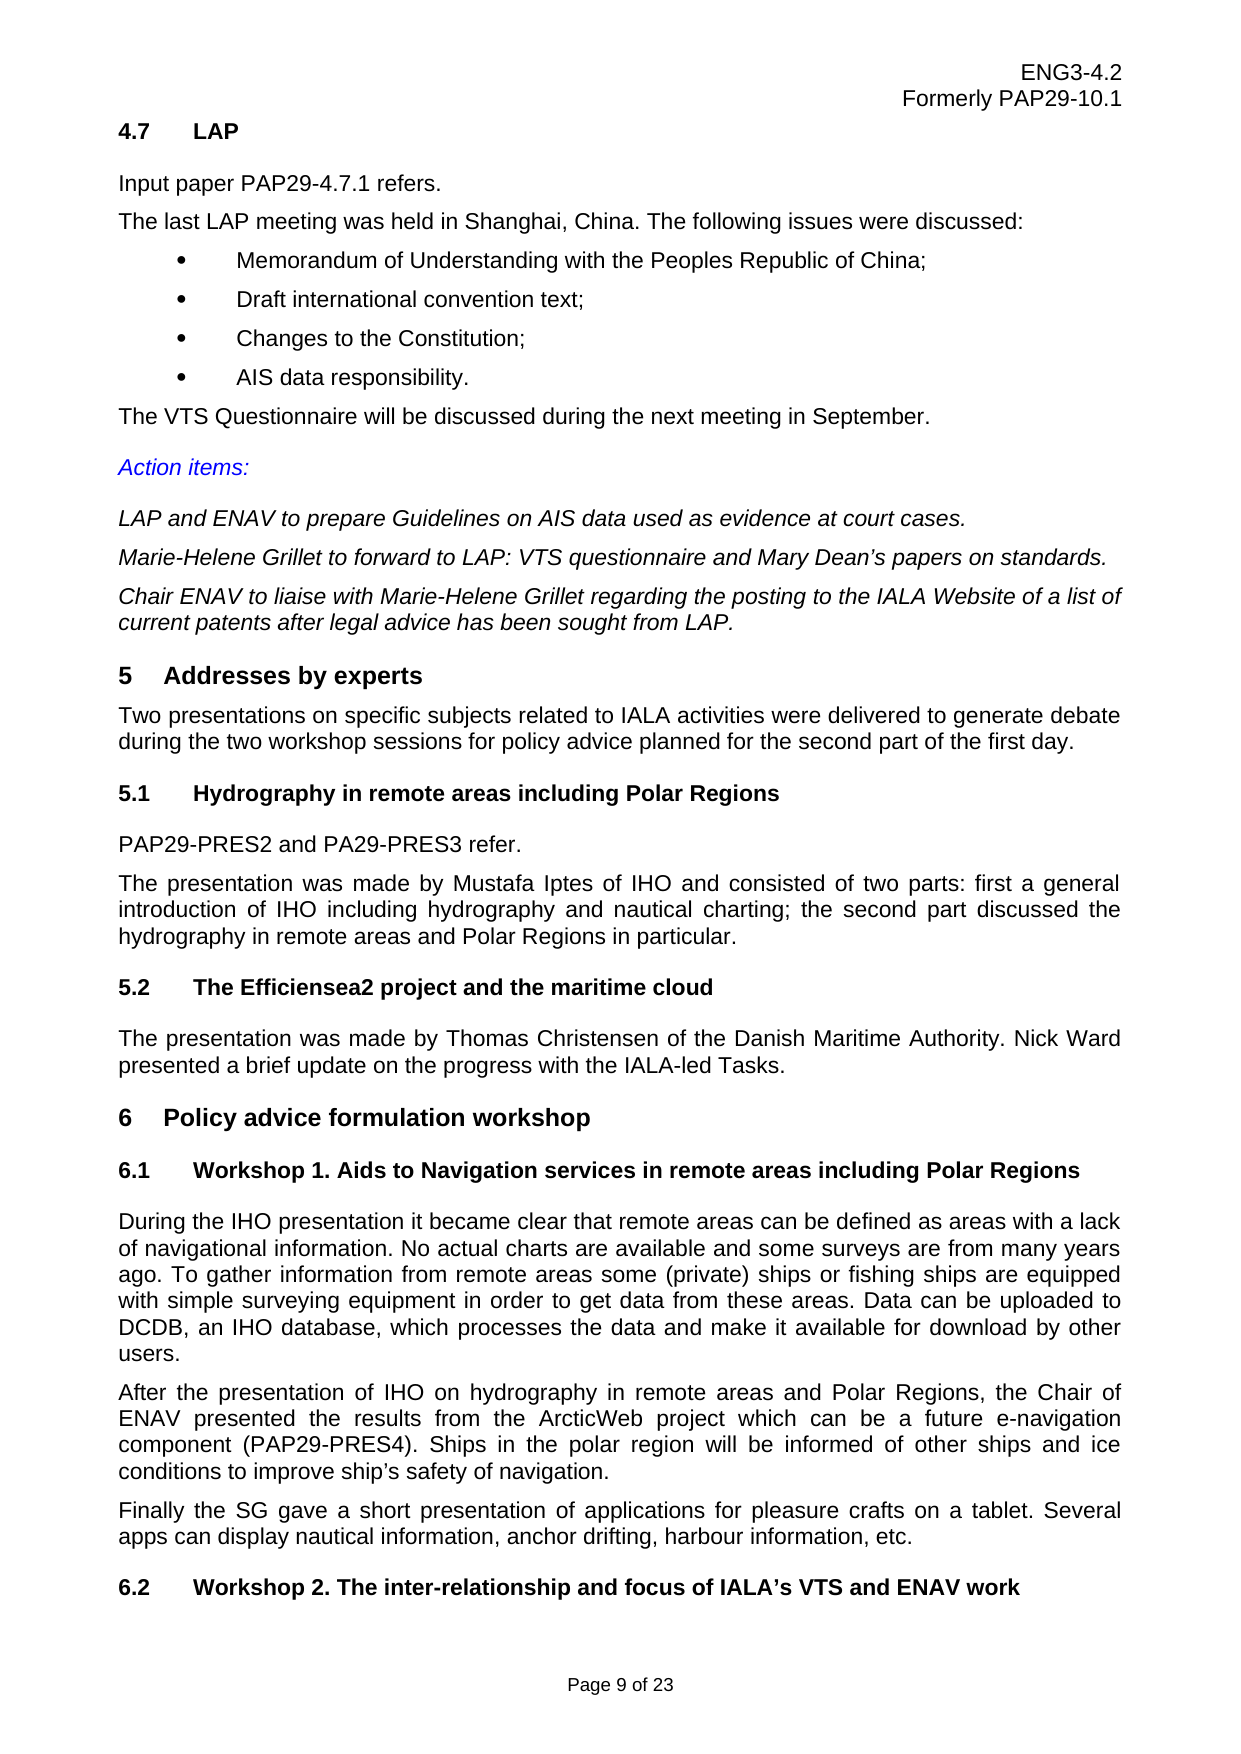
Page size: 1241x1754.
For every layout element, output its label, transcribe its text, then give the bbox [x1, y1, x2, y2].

text AIS data responsibility. [177, 364, 1122, 390]
subtitle Addresses by experts [118, 661, 1122, 689]
text Action items: [118, 454, 1122, 480]
text After the presentation of IHO on hydrography in remote areas and Polar Regions, the Chair of ENAV presented the results from the ArcticWeb project which can be a future e-navigation component (PAP29-PRES4). Ships in the polar region will be informed of other ships and ice conditions to improve ship’s safety of navigation. [118, 1379, 1122, 1484]
text PAP29-PRES2 and PA29-PRES3 refer. [118, 831, 1122, 857]
text The last LAP meeting was held in Shanghai, China. The following issues were discussed: [118, 208, 1122, 235]
subtitle Hydrography in remote areas including Polar Regions [118, 780, 1122, 806]
text Memorandum of Understanding with the Peoples Republic of China; [177, 247, 1122, 273]
text Marie-Helene Grillet to forward to LAP: VTS questionnaire and Mary Dean’s papers on standards. [118, 544, 1122, 571]
subtitle LAP [118, 118, 1122, 144]
text Finally the SG gave a short presentation of applications for pleasure crafts on a tablet. Several apps can display nautical information, anchor drifting, harbour information, etc. [118, 1497, 1122, 1549]
text The presentation was made by Thomas Christensen of the Danish Maritime Authority. Nick Ward presented a brief update on the progress with the IALA-led Tasks. [118, 1025, 1122, 1078]
text The VTS Questionnaire will be discussed during the next meeting in September. [118, 403, 1122, 429]
text Chair ENAV to liaise with Marie-Helene Grillet regarding the posting to the IALA Website of a list of current patents after legal advice has been sought from LAP. [118, 583, 1122, 636]
subtitle Workshop 1. Aids to Navigation services in remote areas including Polar Regions [118, 1157, 1122, 1183]
subtitle The Efficiensea2 project and the maritime cloud [118, 974, 1122, 1000]
text Two presentations on specific subjects related to IALA activities were delivered to generate debate during the two workshop sessions for policy advice planned for the second part of the first day. [118, 702, 1122, 755]
text Input paper PAP29-4.7.1 refers. [118, 169, 1122, 196]
text Draft international convention text; [177, 286, 1122, 312]
text Changes to the Constitution; [177, 325, 1122, 351]
subtitle Policy advice formulation workshop [118, 1103, 1122, 1132]
text LAP and ENAV to prepare Guidelines on AIS data used as evidence at court cases. [118, 505, 1122, 532]
subtitle Workshop 2. The inter-relationship and focus of IALA’s VTS and ENAV work [118, 1574, 1122, 1601]
text During the IHO presentation it became clear that remote areas can be defined as areas with a lack of navigational information. No actual charts are available and some surveys are from many years ago. To gather information from remote areas some (private) ships or fishing ships are equipped with simple surveying equipment in order to get data from these areas. Data can be uploaded to DCDB, an IHO database, which processes the data and make it available for download by other users. [118, 1208, 1122, 1366]
text The presentation was made by Mustafa Iptes of IHO and consisted of two parts: first a general introduction of IHO including hydrography and nautical charting; the second part discussed the hydrography in remote areas and Polar Regions in particular. [118, 870, 1122, 949]
